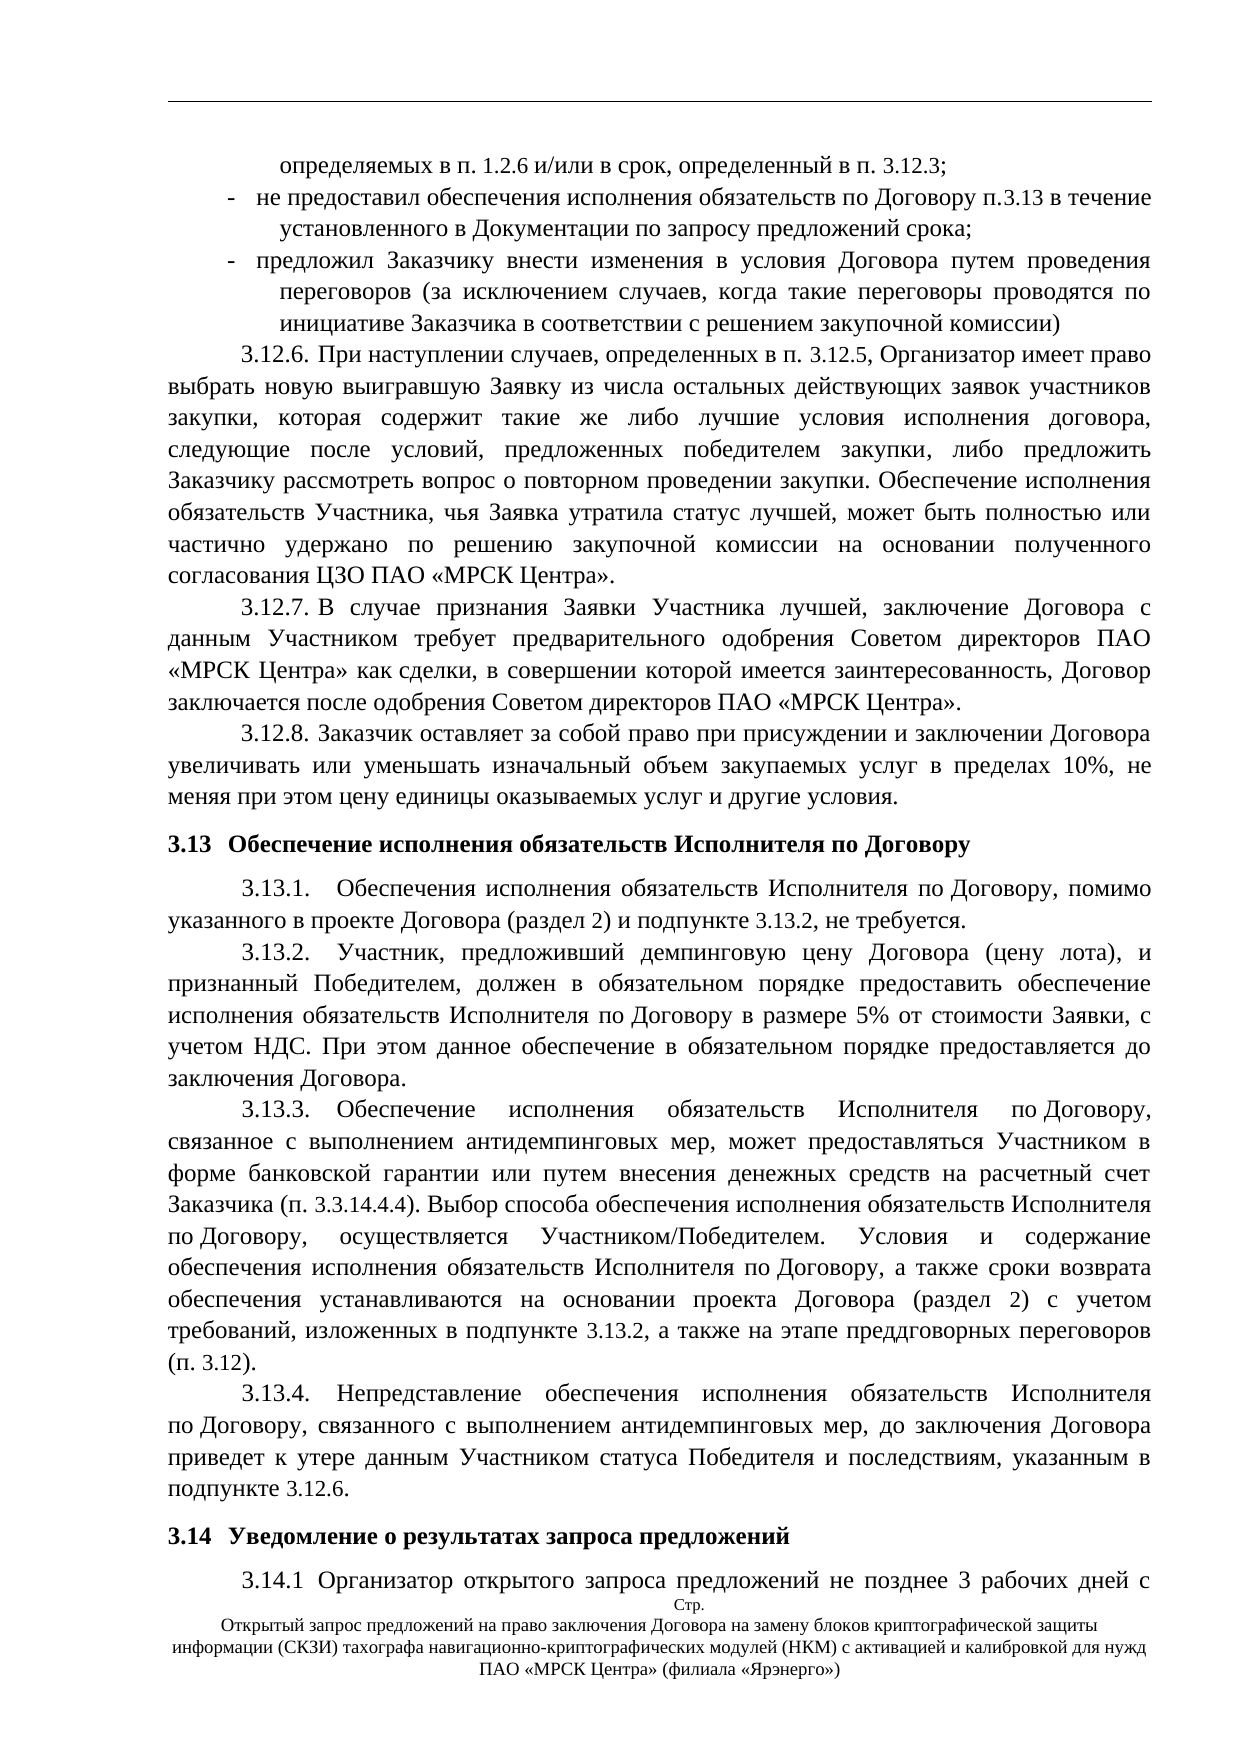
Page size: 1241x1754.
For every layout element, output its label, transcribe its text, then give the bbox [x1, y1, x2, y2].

list Участник, предложивший демпинговую цену Договора (цену лота), и признанный Победителем, должен в обязательном порядке предоставить обеспечение исполнения обязательств Исполнителя по Договору в размере 5% от стоимости Заявки, с учетом НДС. При этом данное обеспечение в обязательном порядке предоставляется до заключения Договора. [168, 937, 1152, 1092]
list Непредставление обеспечения исполнения обязательств Исполнителя по Договору, связанного с выполнением антидемпинговых мер, до заключения Договора приведет к утере данным Участником статуса Победителя и последствиям, указанным в подпункте 3.12.6. [168, 1378, 1152, 1502]
list При наступлении случаев, определенных в п. 3.12.5, Организатор имеет право выбрать новую выигравшую Заявку из числа остальных действующих заявок участников закупки, которая содержит такие же либо лучшие условия исполнения договора, следующие после условий, предложенных победителем закупки, либо предложить Заказчику рассмотреть вопрос о повторном проведении закупки. Обеспечение исполнения обязательств Участника, чья Заявка утратила статус лучшей, может быть полностью или частично удержано по решению закупочной комиссии на основании полученного согласования ЦЗО ПАО «МРСК Центра». [168, 339, 1152, 589]
list предложил Заказчику внести изменения в условия Договора путем проведения переговоров (за исключением случаев, когда такие переговоры проводятся по инициативе Заказчика в соответствии с решением закупочной комиссии) [227, 245, 1152, 337]
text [168, 1566, 1152, 1594]
list В случае признания Заявки Участника лучшей, заключение Договора с данным Участником требует предварительного одобрения Советом директоров ПАО «МРСК Центра» как сделки, в совершении которой имеется заинтересованность, Договор заключается после одобрения Советом директоров ПАО «МРСК Центра». [168, 592, 1152, 715]
list Заказчик оставляет за собой право при присуждении и заключении Договора увеличивать или уменьшать изначальный объем закупаемых услуг в пределах 10%, не меняя при этом цену единицы оказываемых услуг и другие условия. [168, 718, 1152, 810]
list не предоставил обеспечения исполнения обязательств по Договору п.3.13 в течение установленного в Документации по запросу предложений срока; [227, 182, 1152, 242]
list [227, 150, 1152, 179]
list Обеспечения исполнения обязательств Исполнителя по Договору, помимо указанного в проекте Договора (раздел 2) и подпункте 3.13.2, не требуется. [168, 873, 1152, 934]
subtitle Уведомление о результатах запроса предложений [168, 1521, 1152, 1550]
subtitle Обеспечение исполнения обязательств Исполнителя по Договору [168, 829, 1152, 858]
list Обеспечение исполнения обязательств Исполнителя по Договору, связанное с выполнением антидемпинговых мер, может предоставляться Участником в форме банковской гарантии или путем внесения денежных средств на расчетный счет Заказчика (п. 3.3.14.4.4). Выбор способа обеспечения исполнения обязательств Исполнителя по Договору, осуществляется Участником/Победителем. Условия и содержание обеспечения исполнения обязательств Исполнителя по Договору, а также сроки возврата обеспечения устанавливаются на основании проекта Договора (раздел 2) с учетом требований, изложенных в подпункте 3.13.2, а также на этапе преддговорных переговоров (п. 3.12). [168, 1094, 1152, 1376]
